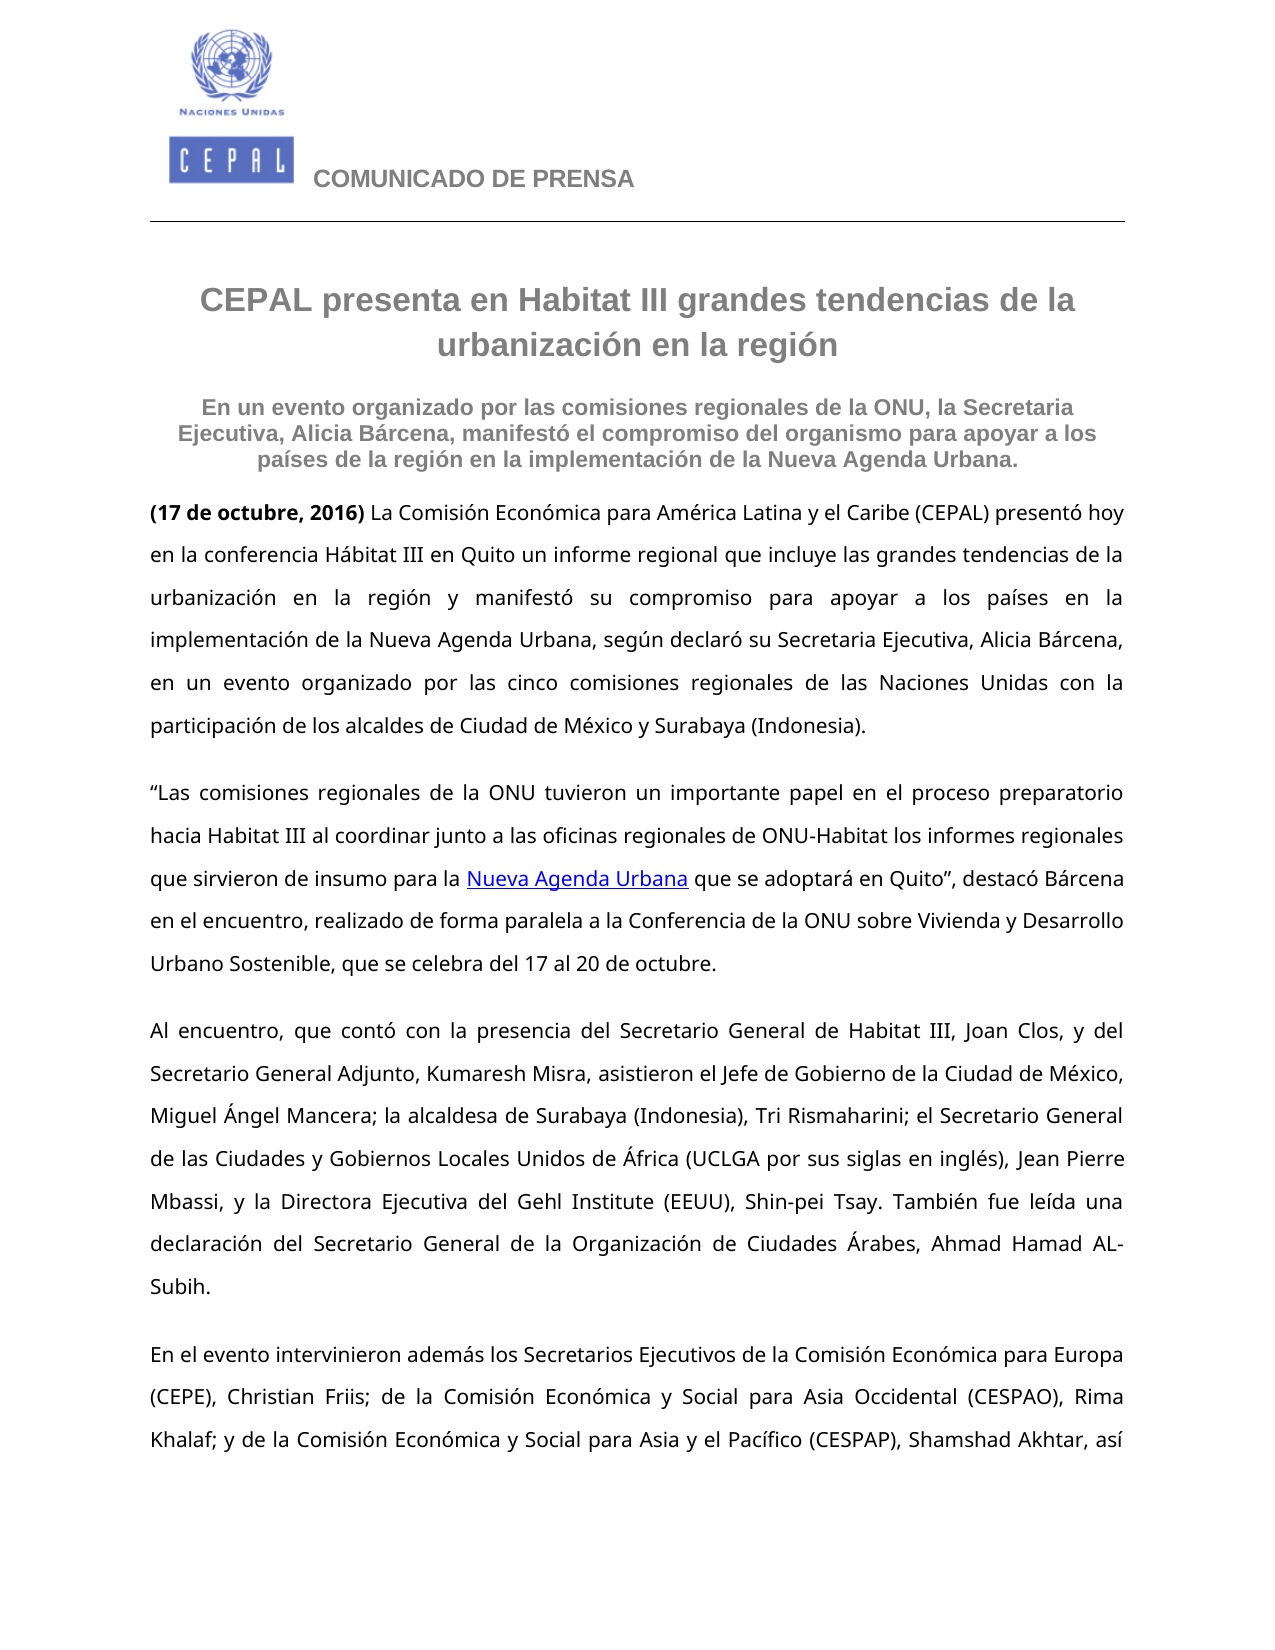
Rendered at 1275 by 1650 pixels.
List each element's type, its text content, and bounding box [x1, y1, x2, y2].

text CEPAL presenta en Habitat III grandes tendencias de la urbanización en la región [150, 280, 1125, 363]
text En un evento organizado por las comisiones regionales de la ONU, la Secretaria Ejecutiva, Alicia Bárcena, manifestó el compromiso del organismo para apoyar a los países de la región en la implementación de la Nueva Agenda Urbana. [150, 394, 1125, 473]
picture [150, 23, 313, 188]
text “Las comisiones regionales de la ONU tuvieron un importante papel en el proceso preparatorio hacia Habitat III al coordinar junto a las oficinas regionales de ONU-Habitat los informes regionales que sirvieron de insumo para la Nueva Agenda Urbana que se adoptará en Quito”, destacó Bárcena en el encuentro, realizado de forma paralela a la Conferencia de la ONU sobre Vivienda y Desarrollo Urbano Sostenible, que se celebra del 17 al 20 de octubre. [150, 778, 1125, 977]
text Al encuentro, que contó con la presencia del Secretario General de Habitat III, Joan Clos, y del Secretario General Adjunto, Kumaresh Misra, asistieron el Jefe de Gobierno de la Ciudad de México, Miguel Ángel Mancera; la alcaldesa de Surabaya (Indonesia), Tri Rismaharini; el Secretario General de las Ciudades y Gobiernos Locales Unidos de África (UCLGA por sus siglas en inglés), Jean Pierre Mbassi, y la Directora Ejecutiva del Gehl Institute (EEUU), Shin-pei Tsay. También fue leída una declaración del Secretario General de la Organización de Ciudades Árabes, Ahmad Hamad AL-Subih. [150, 1016, 1125, 1301]
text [150, 1340, 1125, 1453]
text (17 de octubre, 2016) La Comisión Económica para América Latina y el Caribe (CEPAL) presentó hoy en la conferencia Hábitat III en Quito un informe regional que incluye las grandes tendencias de la urbanización en la región y manifestó su compromiso para apoyar a los países en la implementación de la Nueva Agenda Urbana, según declaró su Secretaria Ejecutiva, Alicia Bárcena, en un evento organizado por las cinco comisiones regionales de las Naciones Unidas con la participación de los alcaldes de Ciudad de México y Surabaya (Indonesia). [150, 498, 1125, 739]
